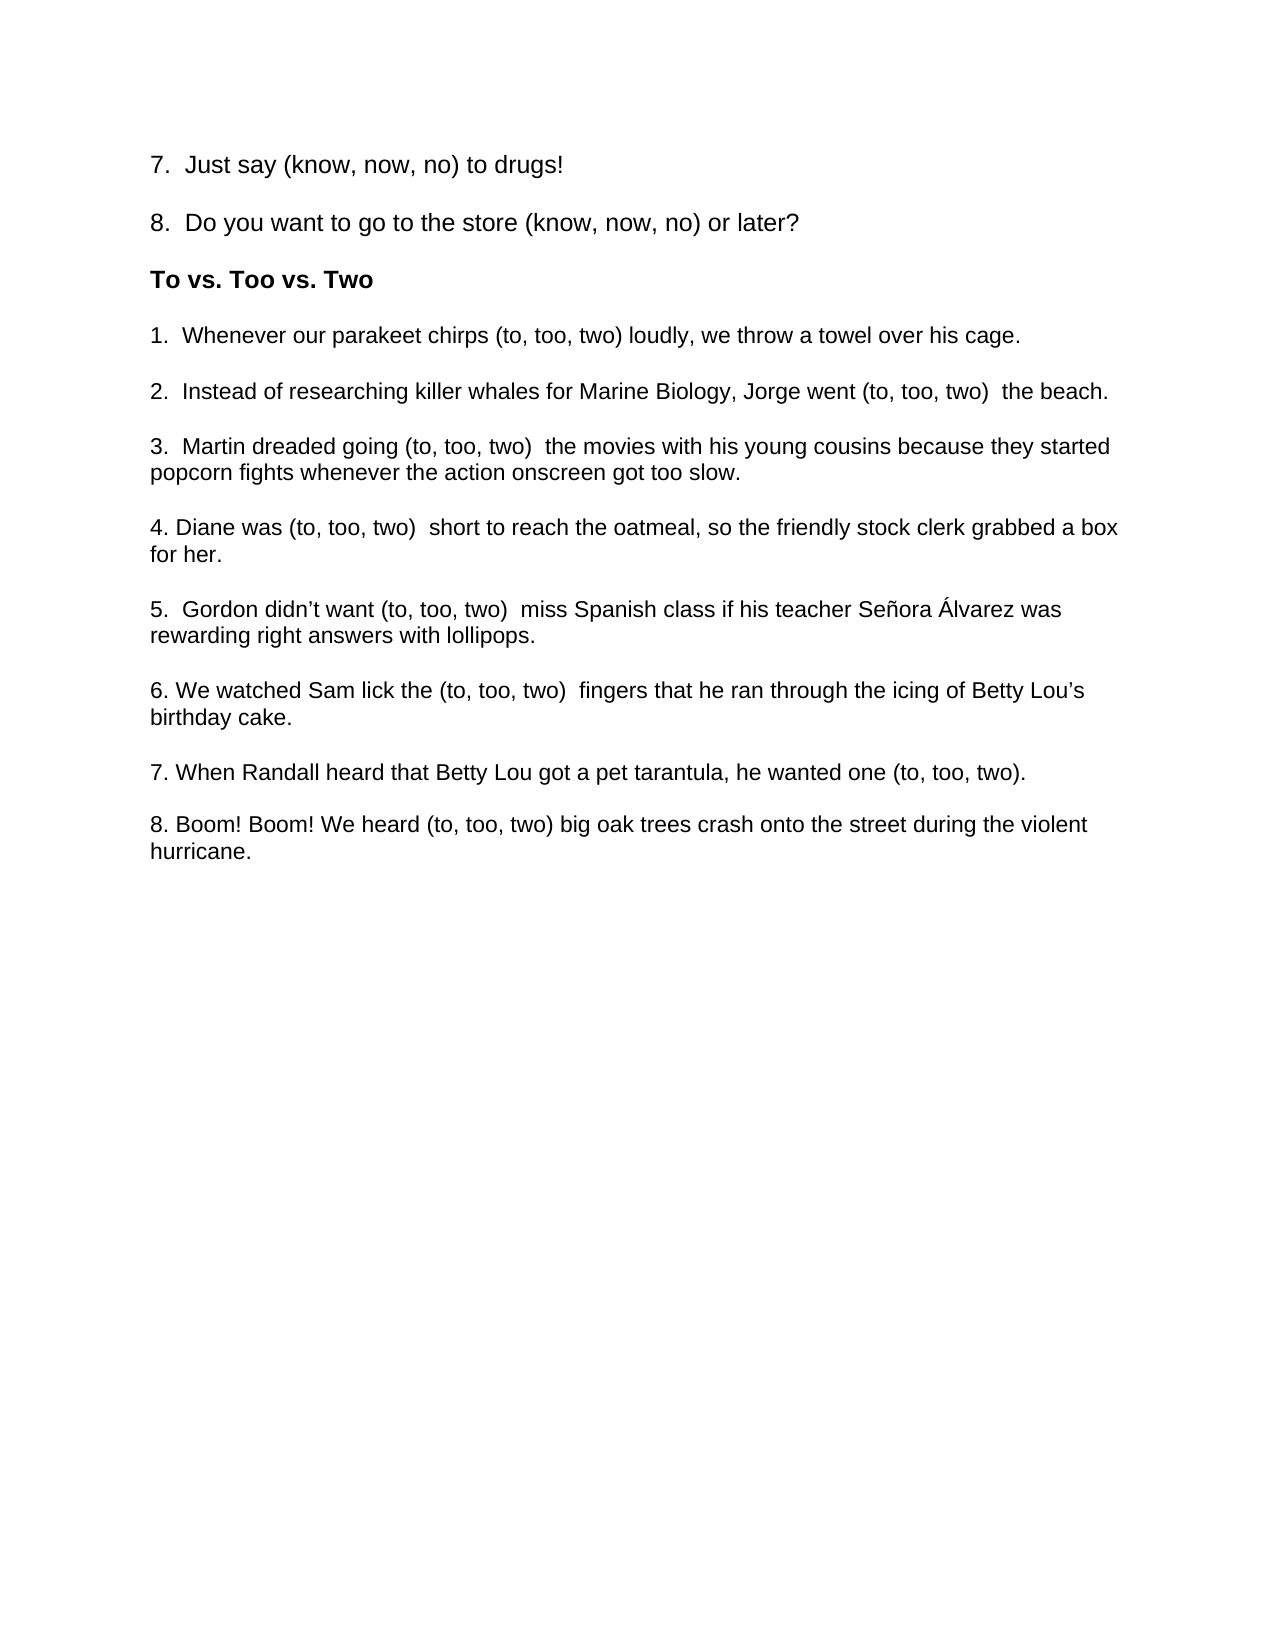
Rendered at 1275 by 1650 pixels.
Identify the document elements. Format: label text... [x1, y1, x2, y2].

text 5. Gordon didn’t want (to, too, two) miss Spanish class if his teacher Señora Álvarez was [150, 596, 1125, 622]
text 2. Instead of researching killer whales for Marine Biology, Jorge went (to, too, two) the beach. [150, 378, 1125, 404]
text 7. Just say (know, now, no) to drugs! [150, 150, 1125, 179]
text rewarding right answers with lollipops. [150, 622, 1125, 648]
text 6. We watched Sam lick the (to, too, two) fingers that he ran through the icing of Betty Lou’s [150, 677, 1125, 703]
text To vs. Too vs. Two [150, 265, 1125, 294]
text 8. Boom! Boom! We heard (to, too, two) big oak trees crash onto the street during the violent [150, 811, 1125, 838]
text 3. Martin dreaded going (to, too, two) the movies with his young cousins because they started [150, 433, 1125, 459]
text 4. Diane was (to, too, two) short to reach the oatmeal, so the friendly stock clerk grabbed a box [150, 514, 1125, 541]
text 8. Do you want to go to the store (know, now, no) or later? [150, 207, 1125, 236]
text popcorn fights whenever the action onscreen got too slow. [150, 459, 1125, 485]
text 1. Whenever our parakeet chirps (to, too, two) loudly, we throw a towel over his cage. [150, 322, 1125, 349]
text hurricane. [150, 838, 1125, 864]
text 7. When Randall heard that Betty Lou got a pet tarantula, he wanted one (to, too, two). [150, 758, 1125, 785]
text birthday cake. [150, 703, 1125, 730]
text for her. [150, 541, 1125, 567]
